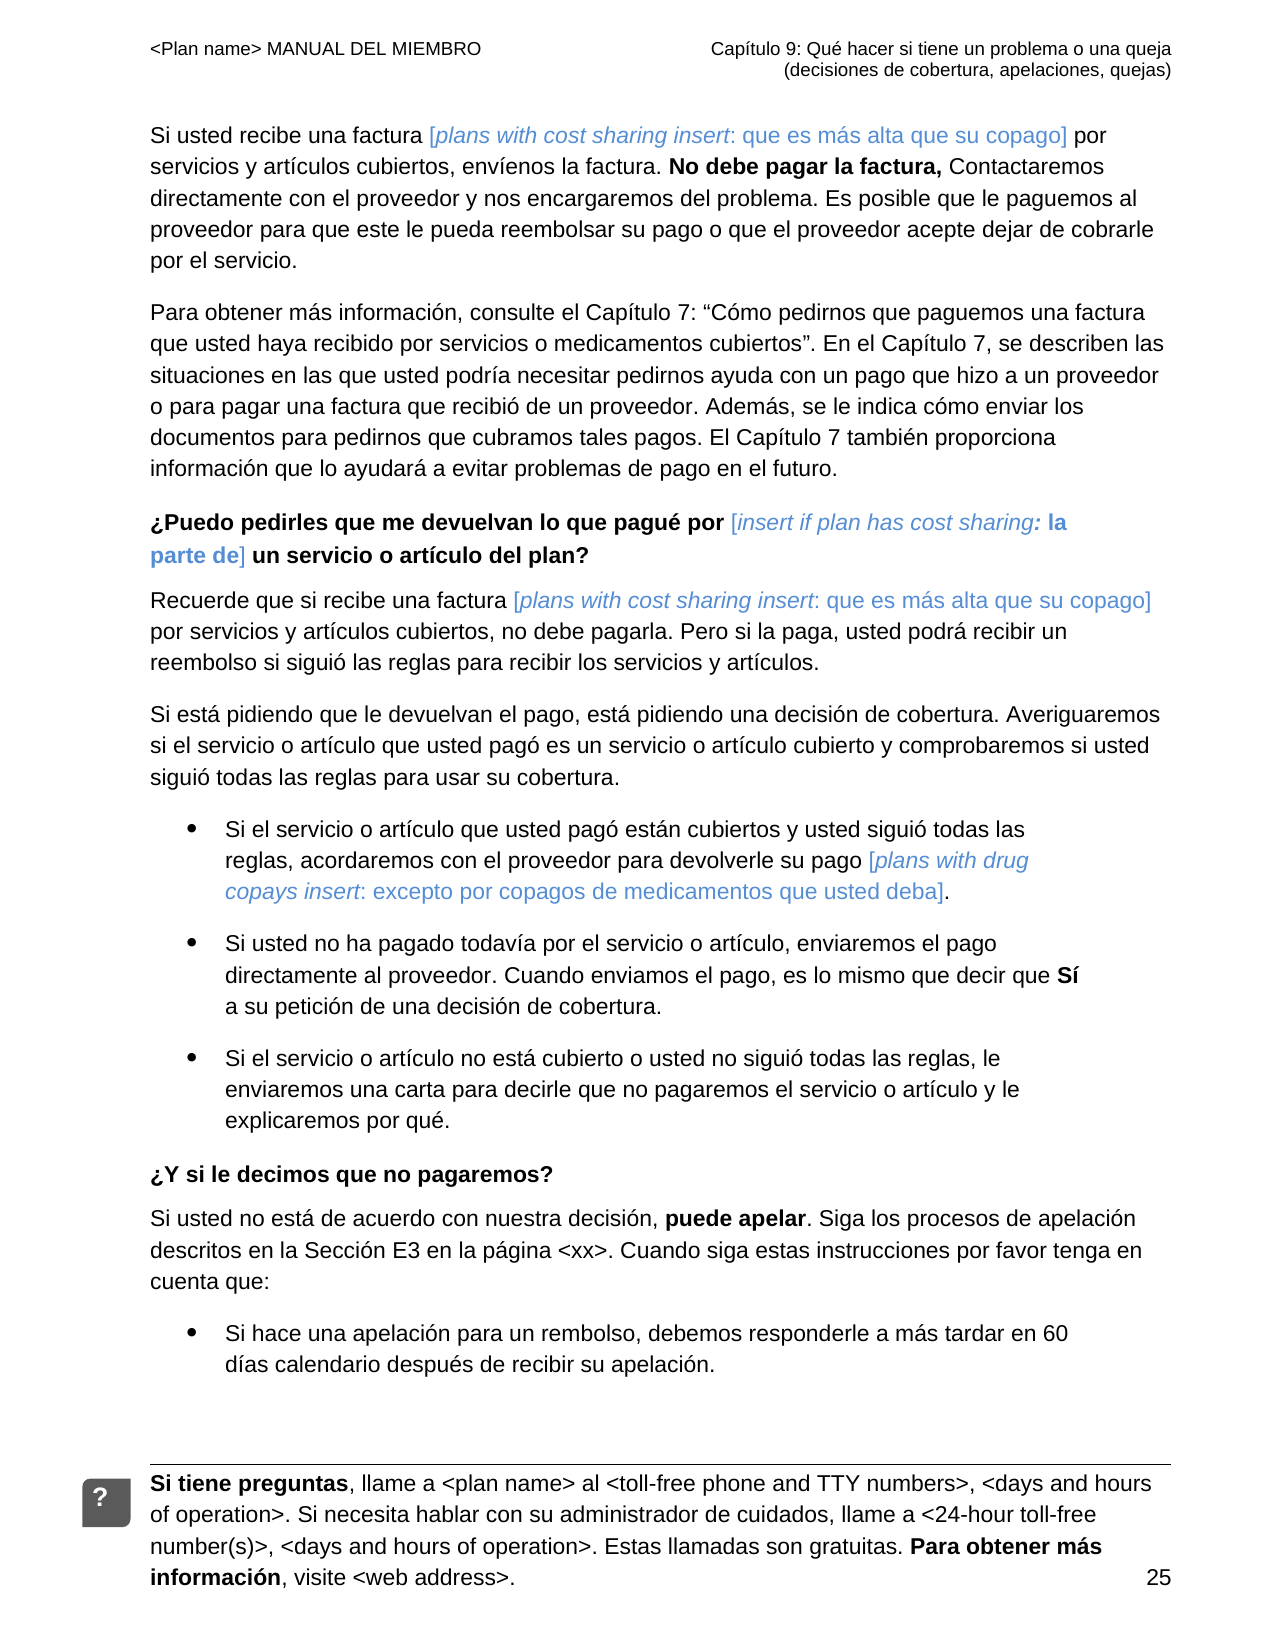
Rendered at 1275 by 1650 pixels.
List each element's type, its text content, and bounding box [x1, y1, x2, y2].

text Recuerde que si recibe una factura [plans with cost sharing insert: que es más alta que su copago] por servicios y artículos cubiertos, no debe pagarla. Pero si la paga, usted podrá recibir un reembolso si siguió las reglas para recibir los servicios y artículos. [150, 583, 1171, 677]
list Si el servicio o artículo no está cubierto o usted no siguió todas las reglas, le enviaremos una carta para decirle que no pagaremos el servicio o artículo y le explicaremos por qué. [187, 1041, 1096, 1135]
text Si está pidiendo que le devuelvan el pago, está pidiendo una decisión de cobertura. Averiguaremos si el servicio o artículo que usted pagó es un servicio o artículo cubierto y comprobaremos si usted siguió todas las reglas para usar su cobertura. [150, 698, 1171, 791]
subtitle ¿Y si le decimos que no pagaremos? [150, 1156, 1096, 1189]
list Si usted no ha pagado todavía por el servicio o artículo, enviaremos el pago directamente al proveedor. Cuando enviamos el pago, es lo mismo que decir que Sí a su petición de una decisión de cobertura. [187, 927, 1096, 1021]
text Si usted recibe una factura [plans with cost sharing insert: que es más alta que su copago] por servicios y artículos cubiertos, envíenos la factura. No debe pagar la factura, Contactaremos directamente con el proveedor y nos encargaremos del problema. Es posible que le paguemos al proveedor para que este le pueda reembolsar su pago o que el proveedor acepte dejar de cobrarle por el servicio. [150, 118, 1171, 275]
text Si usted no está de acuerdo con nuestra decisión, puede apelar. Siga los procesos de apelación descritos en la Sección E3 en la página <xx>. Cuando siga estas instrucciones por favor tenga en cuenta que: [150, 1202, 1171, 1296]
list Si el servicio o artículo que usted pagó están cubiertos y usted siguió todas las reglas, acordaremos con el proveedor para devolverle su pago [plans with drug copays insert: excepto por copagos de medicamentos que usted deba]. [187, 812, 1096, 906]
list Si hace una apelación para un rembolso, debemos responderle a más tardar en 60 días calendario después de recibir su apelación. [187, 1316, 1096, 1379]
subtitle ¿Puedo pedirles que me devuelvan lo que pagué por [insert if plan has cost sharing: la parte de] un servicio o artículo del plan? [150, 504, 1096, 571]
text Para obtener más información, consulte el Capítulo 7: “Cómo pedirnos que paguemos una factura que usted haya recibido por servicios o medicamentos cubiertos”. En el Capítulo 7, se describen las situaciones en las que usted podría necesitar pedirnos ayuda con un pago que hizo a un proveedor o para pagar una factura que recibió de un proveedor. Además, se le indica cómo enviar los documentos para pedirnos que cubramos tales pagos. El Capítulo 7 también proporciona información que lo ayudará a evitar problemas de pago en el futuro. [150, 296, 1171, 483]
